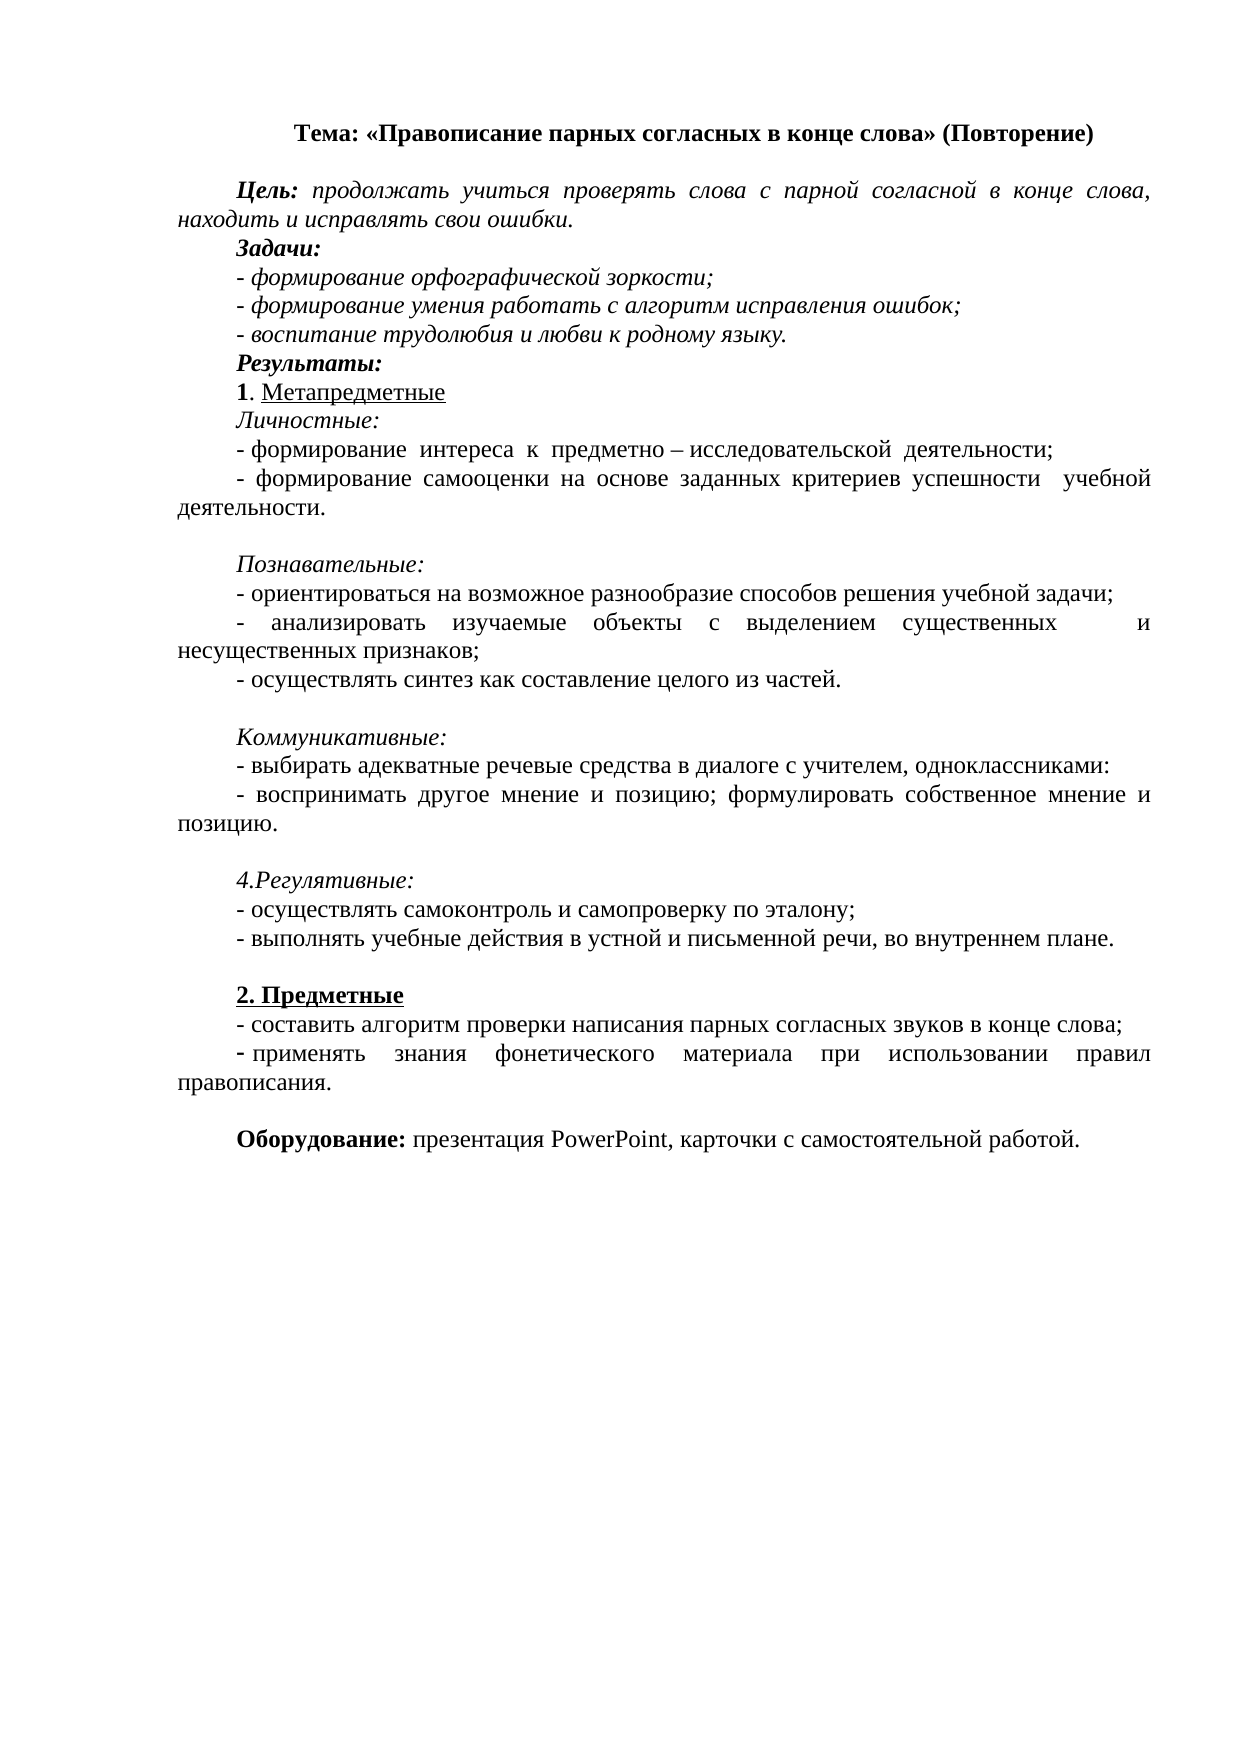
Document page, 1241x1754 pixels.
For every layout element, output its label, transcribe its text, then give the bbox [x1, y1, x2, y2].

text 1. Метапредметные [177, 377, 1152, 406]
text Оборудование: презентация PowerPoint, карточки с самостоятельной работой. [177, 1124, 1152, 1153]
text - формирование самооценки на основе заданных критериев успешности учебной деятельности. [177, 463, 1152, 521]
text - воспитание трудолюбия и любви к родному языку. [177, 319, 1152, 348]
text Личностные: [177, 406, 1152, 434]
text - выбирать адекватные речевые средства в диалоге с учителем, одноклассниками: [177, 751, 1152, 779]
list применять знания фонетического материала при использовании правил правописания. [177, 1038, 1152, 1096]
text Тема: «Правописание парных согласных в конце слова» (Повторение) [177, 118, 1152, 147]
text - составить алгоритм проверки написания парных согласных звуков в конце слова; [177, 1009, 1152, 1038]
text - осуществлять синтез как составление целого из частей. [177, 664, 1152, 693]
text - ориентироваться на возможное разнообразие способов решения учебной задачи; [177, 578, 1152, 607]
text Познавательные: [177, 549, 1152, 578]
text - воспринимать другое мнение и позицию; формулировать собственное мнение и позицию. [177, 779, 1152, 837]
text 4.Регулятивные: [177, 866, 1152, 894]
text - формирование орфографической зоркости; [177, 262, 1152, 291]
text 2. Предметные [177, 981, 1152, 1009]
text Результаты: [177, 348, 1152, 377]
text - анализировать изучаемые объекты с выделением существенных и несущественных признаков; [177, 607, 1152, 664]
text - выполнять учебные действия в устной и письменной речи, во внутреннем плане. [177, 923, 1152, 952]
text - осуществлять самоконтроль и самопроверку по эталону; [177, 894, 1152, 923]
text Цель: продолжать учиться проверять слова с парной согласной в конце слова, находить и исправлять свои ошибки. [177, 176, 1152, 233]
text Задачи: [177, 233, 1152, 262]
text Коммуникативные: [177, 722, 1152, 751]
text - формирование интереса к предметно – исследовательской деятельности; [177, 434, 1152, 463]
text - формирование умения работать с алгоритм исправления ошибок; [177, 291, 1152, 319]
